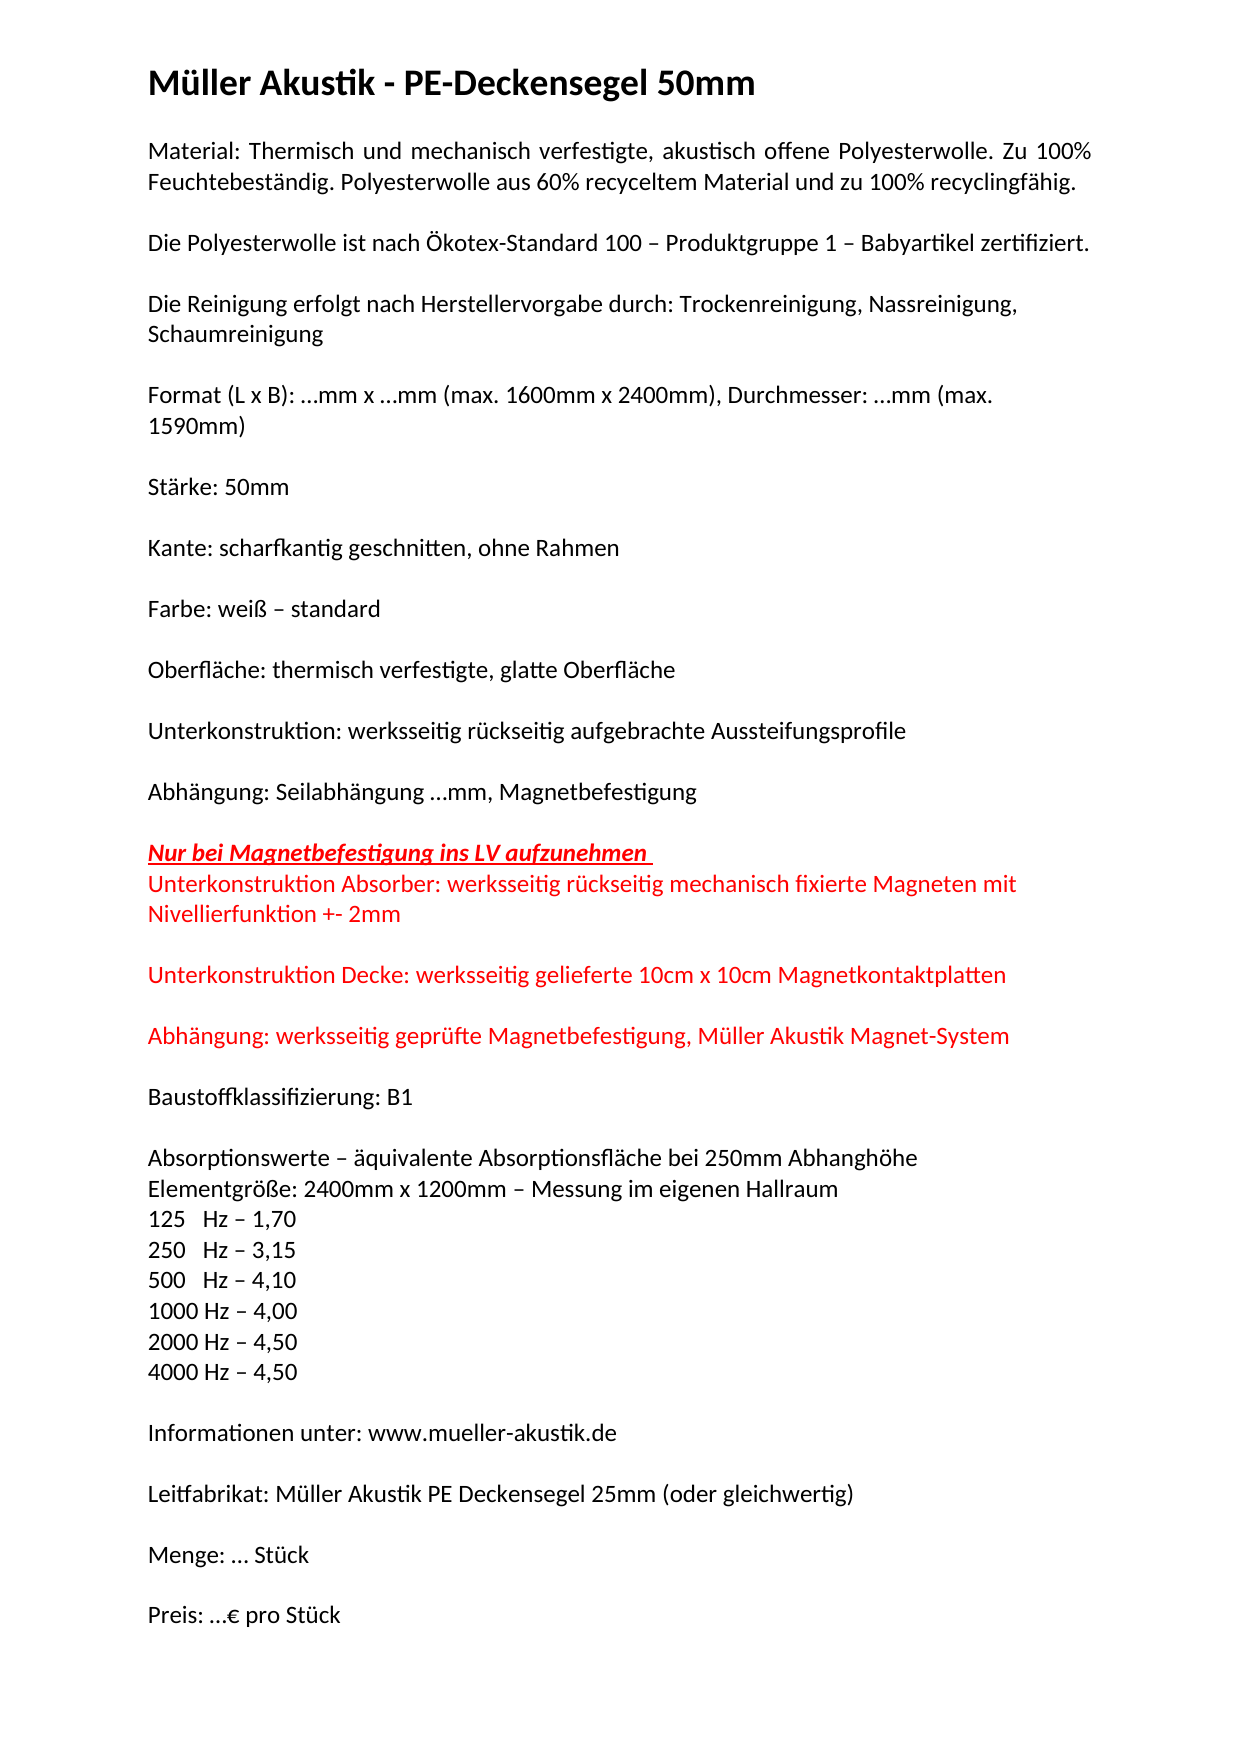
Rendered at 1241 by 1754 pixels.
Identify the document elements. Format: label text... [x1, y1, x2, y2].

text Kante: scharfkantig geschnitten, ohne Rahmen [148, 532, 1093, 563]
text Baustoffklassifizierung: B1 [148, 1082, 1093, 1112]
text Absorptionswerte – äquivalente Absorptionsfläche bei 250mm Abhanghöhe [148, 1143, 1093, 1173]
text Format (L x B): …mm x …mm (max. 1600mm x 2400mm), Durchmesser: …mm (max. 1590mm) [148, 379, 1093, 441]
text Menge: … Stück [148, 1539, 1093, 1570]
text Leitfabrikat: Müller Akustik PE Deckensegel 25mm (oder gleichwertig) [148, 1478, 1093, 1509]
text Preis: …€ pro Stück [148, 1599, 1093, 1629]
text Nur bei Magnetbefestigung ins LV aufzunehmen [148, 837, 1093, 868]
text Müller Akustik - PE-Deckensegel 50mm [148, 59, 1093, 105]
text Unterkonstruktion: werksseitig rückseitig aufgebrachte Aussteifungsprofile [148, 715, 1093, 746]
text 2000 Hz – 4,50 [148, 1326, 1093, 1356]
text Unterkonstruktion Absorber: werksseitig rückseitig mechanisch fixierte Magneten mit Nivellierfunktion +- 2mm [148, 868, 1093, 929]
text 500 Hz – 4,10 [148, 1265, 1093, 1295]
text Die Polyesterwolle ist nach Ökotex-Standard 100 – Produktgruppe 1 – Babyartikel zertifiziert. [148, 227, 1093, 257]
text 250 Hz – 3,15 [148, 1234, 1093, 1265]
text Stärke: 50mm [148, 471, 1093, 502]
text Die Reinigung erfolgt nach Herstellervorgabe durch: Trockenreinigung, Nassreinigung, Schaumreinigung [148, 288, 1093, 349]
text Farbe: weiß – standard [148, 593, 1093, 624]
text Abhängung: Seilabhängung …mm, Magnetbefestigung [148, 776, 1093, 807]
text Informationen unter: www.mueller-akustik.de [148, 1417, 1093, 1448]
text Oberfläche: thermisch verfestigte, glatte Oberfläche [148, 654, 1093, 685]
text Unterkonstruktion Decke: werksseitig gelieferte 10cm x 10cm Magnetkontaktplatten [148, 959, 1093, 990]
text Elementgröße: 2400mm x 1200mm – Messung im eigenen Hallraum [148, 1173, 1093, 1204]
text 1000 Hz – 4,00 [148, 1295, 1093, 1326]
text Abhängung: werksseitig geprüfte Magnetbefestigung, Müller Akustik Magnet-System [148, 1021, 1093, 1051]
text Material: Thermisch und mechanisch verfestigte, akustisch offene Polyesterwolle. Zu 100% Feuchtebeständig. Polyesterwolle aus 60% recyceltem Material und zu 100% recyclingfähig. [148, 135, 1093, 196]
text 125 Hz – 1,70 [148, 1204, 1093, 1234]
text 4000 Hz – 4,50 [148, 1356, 1093, 1387]
